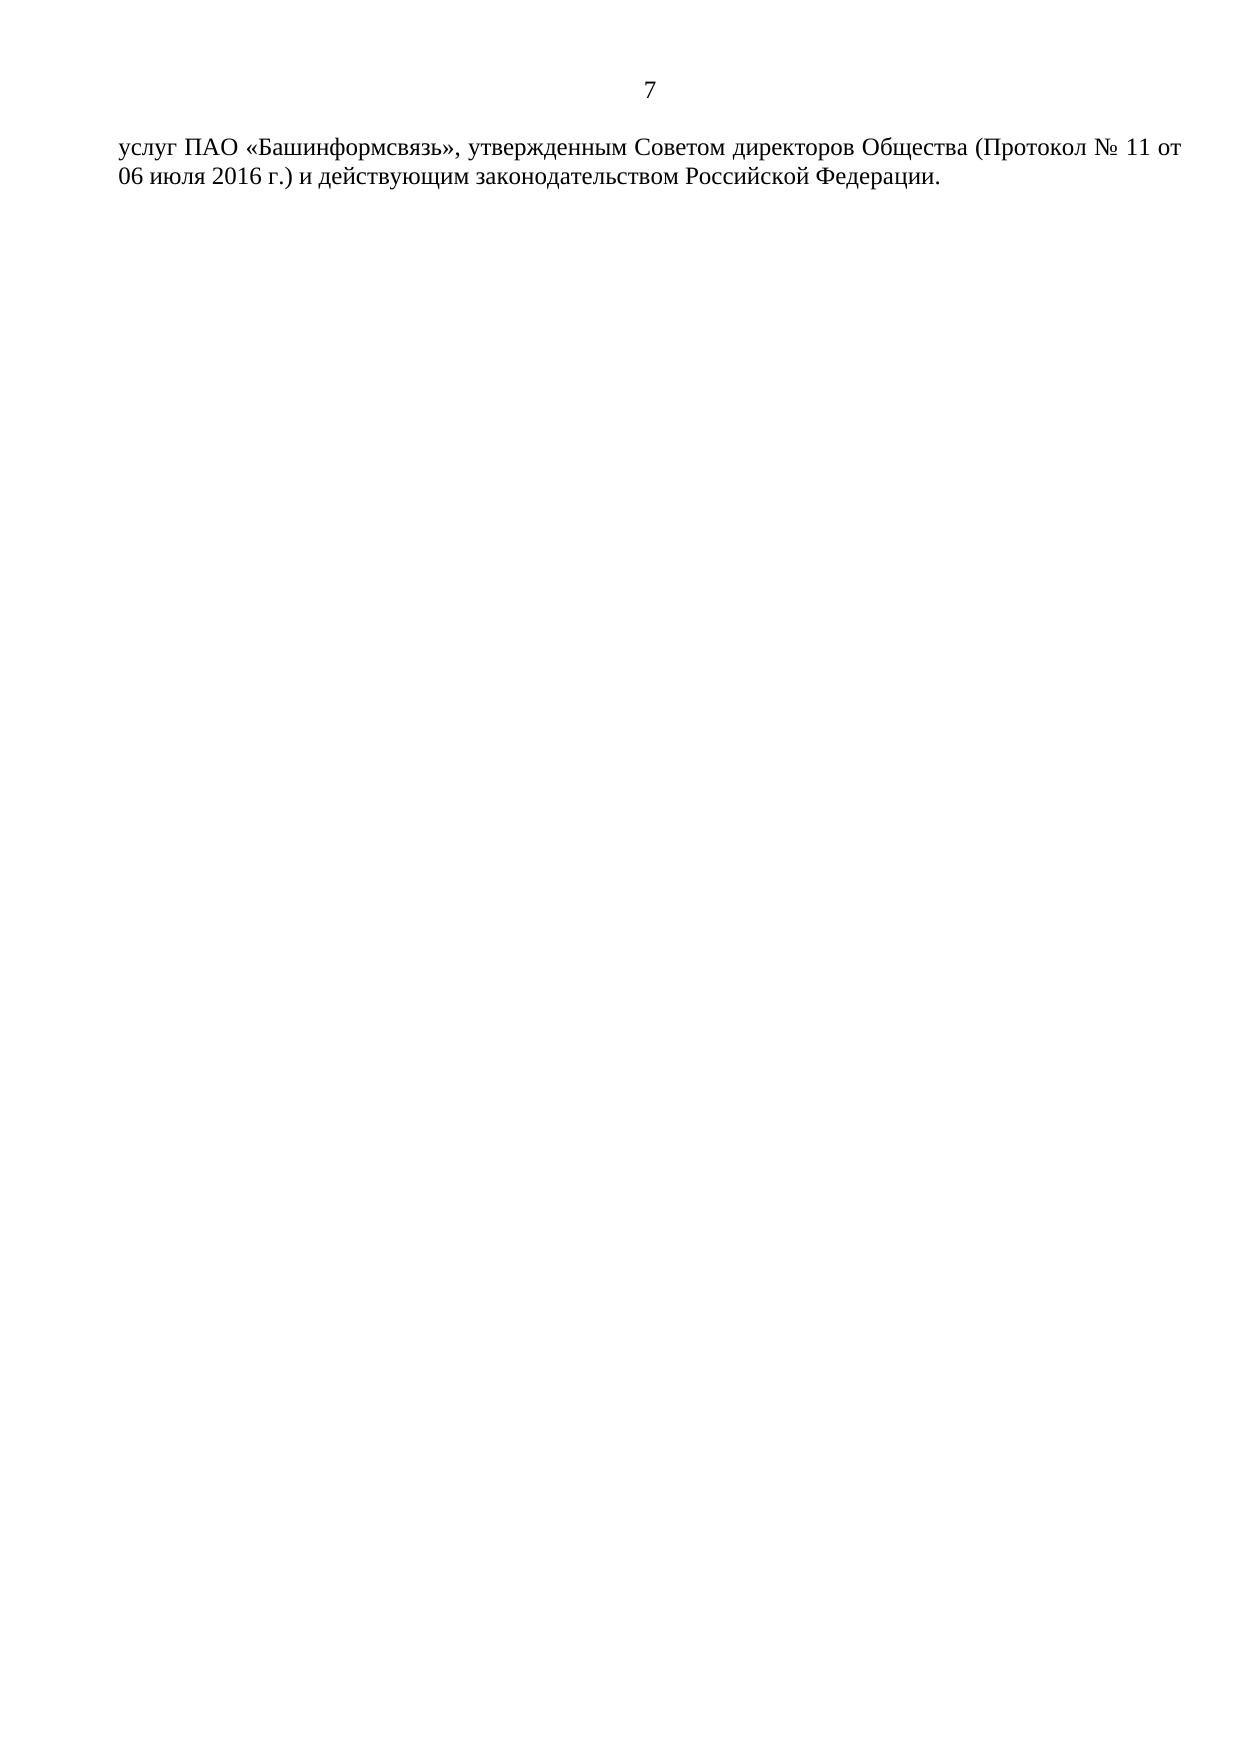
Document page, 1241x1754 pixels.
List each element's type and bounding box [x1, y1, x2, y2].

text [118, 132, 1181, 190]
